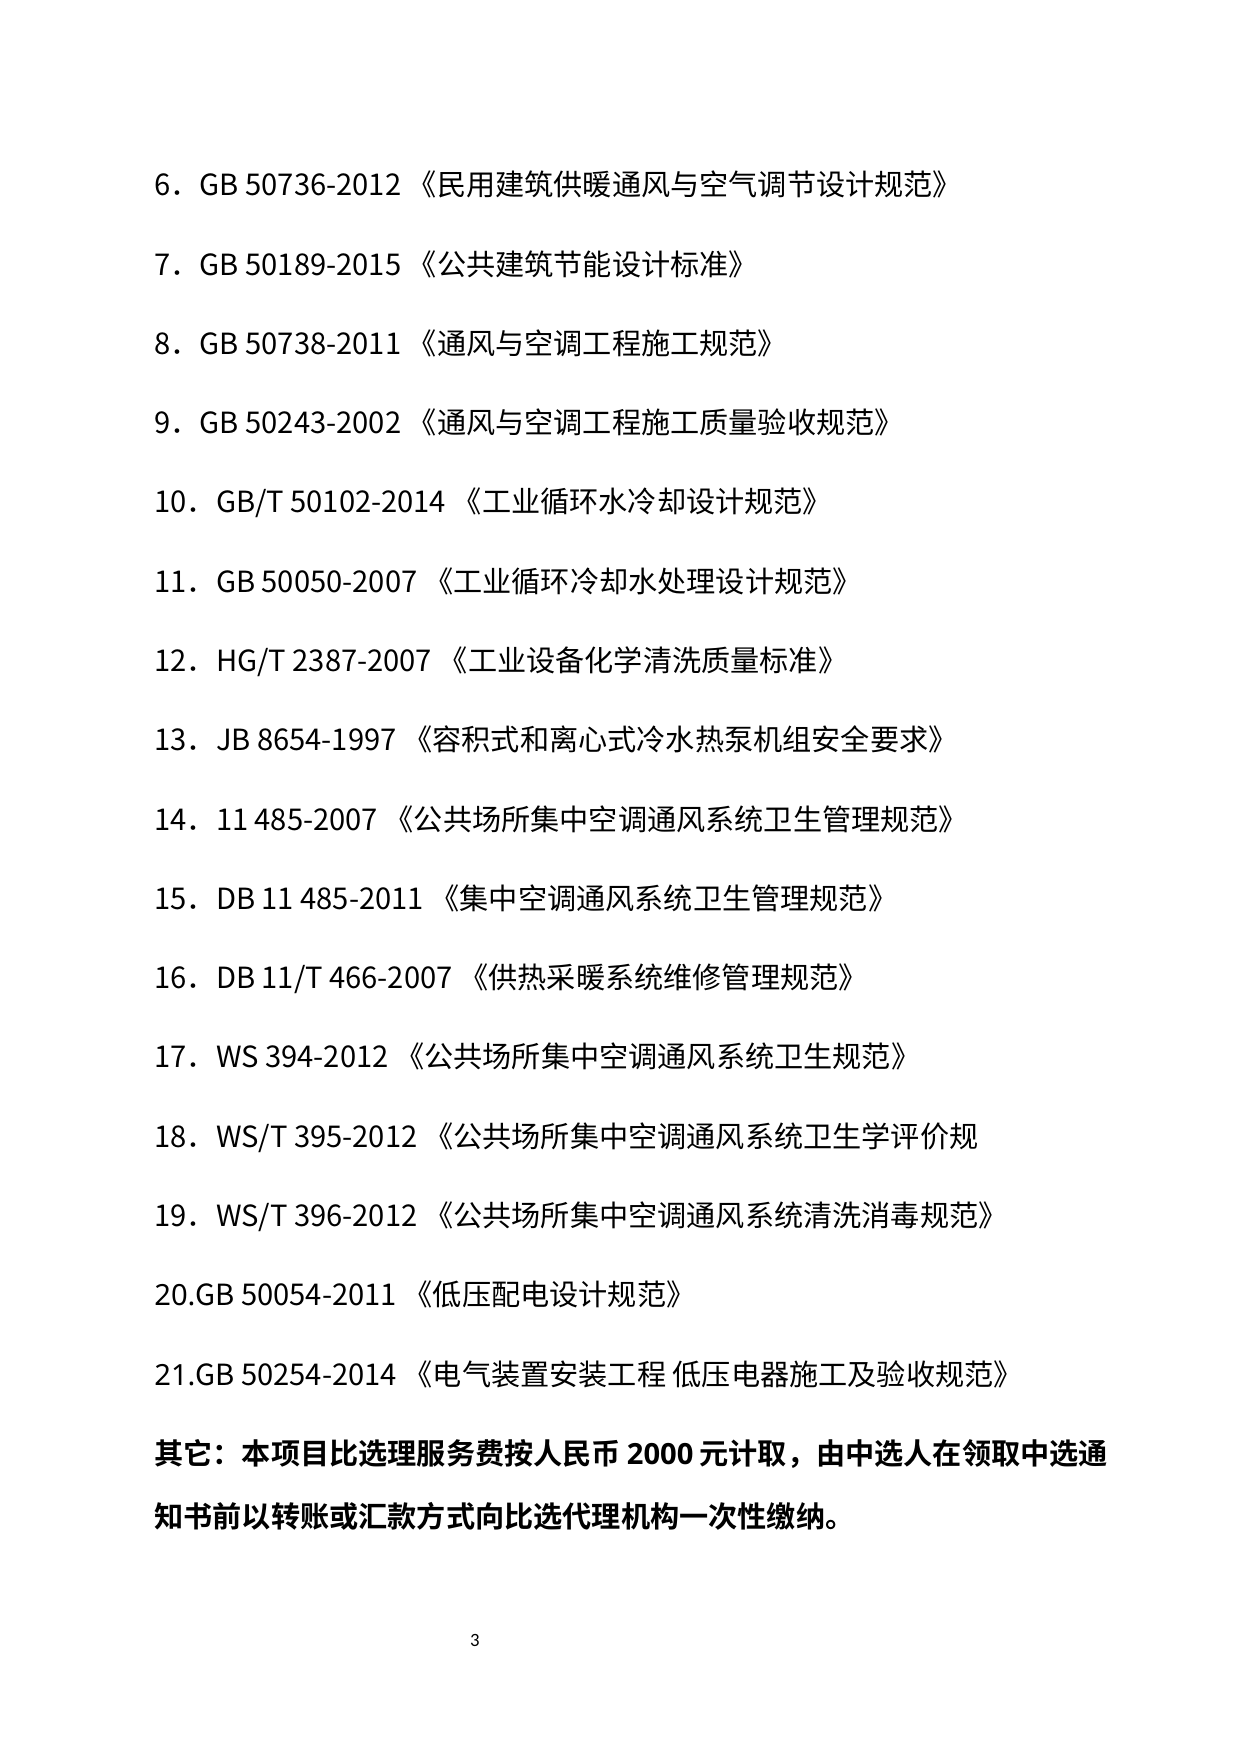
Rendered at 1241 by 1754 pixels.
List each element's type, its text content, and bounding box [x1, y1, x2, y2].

list WS/T 395-2012 《公共场所集中空调通风系统卫生学评价规 [112, 1113, 1128, 1156]
list GB 50189-2015 《公共建筑节能设计标准》 [112, 241, 1128, 283]
list GB 50738-2011 《通风与空调工程施工规范》 [112, 321, 1128, 363]
list DB 11/T 466-2007 《供热采暖系统维修管理规范》 [112, 955, 1128, 997]
list WS/T 396-2012 《公共场所集中空调通风系统清洗消毒规范》 [112, 1192, 1128, 1235]
list 21.GB 50254-2014 《电气装置安装工程 低压电器施工及验收规范》 [154, 1351, 1128, 1393]
list WS 394-2012 《公共场所集中空调通风系统卫生规范》 [112, 1034, 1128, 1076]
list DB 11 485-2011 《集中空调通风系统卫生管理规范》 [112, 875, 1128, 918]
list GB 50736-2012 《民用建筑供暖通风与空气调节设计规范》 [112, 162, 1128, 204]
list 20.GB 50054-2011 《低压配电设计规范》 [154, 1272, 1128, 1314]
list GB 50243-2002 《通风与空调工程施工质量验收规范》 [112, 400, 1128, 442]
list 11 485-2007 《公共场所集中空调通风系统卫生管理规范》 [112, 796, 1128, 838]
list GB 50050-2007 《工业循环冷却水处理设计规范》 [112, 558, 1128, 601]
list 其它：本项目比选理服务费按人民币2000元计取，由中选人在领取中选通知书前以转账或汇款方式向比选代理机构一次性缴纳。 [154, 1431, 1128, 1536]
list JB 8654-1997 《容积式和离心式冷水热泵机组安全要求》 [112, 717, 1128, 759]
list GB/T 50102-2014 《工业循环水冷却设计规范》 [112, 479, 1128, 521]
list HG/T 2387-2007 《工业设备化学清洗质量标准》 [112, 638, 1128, 680]
